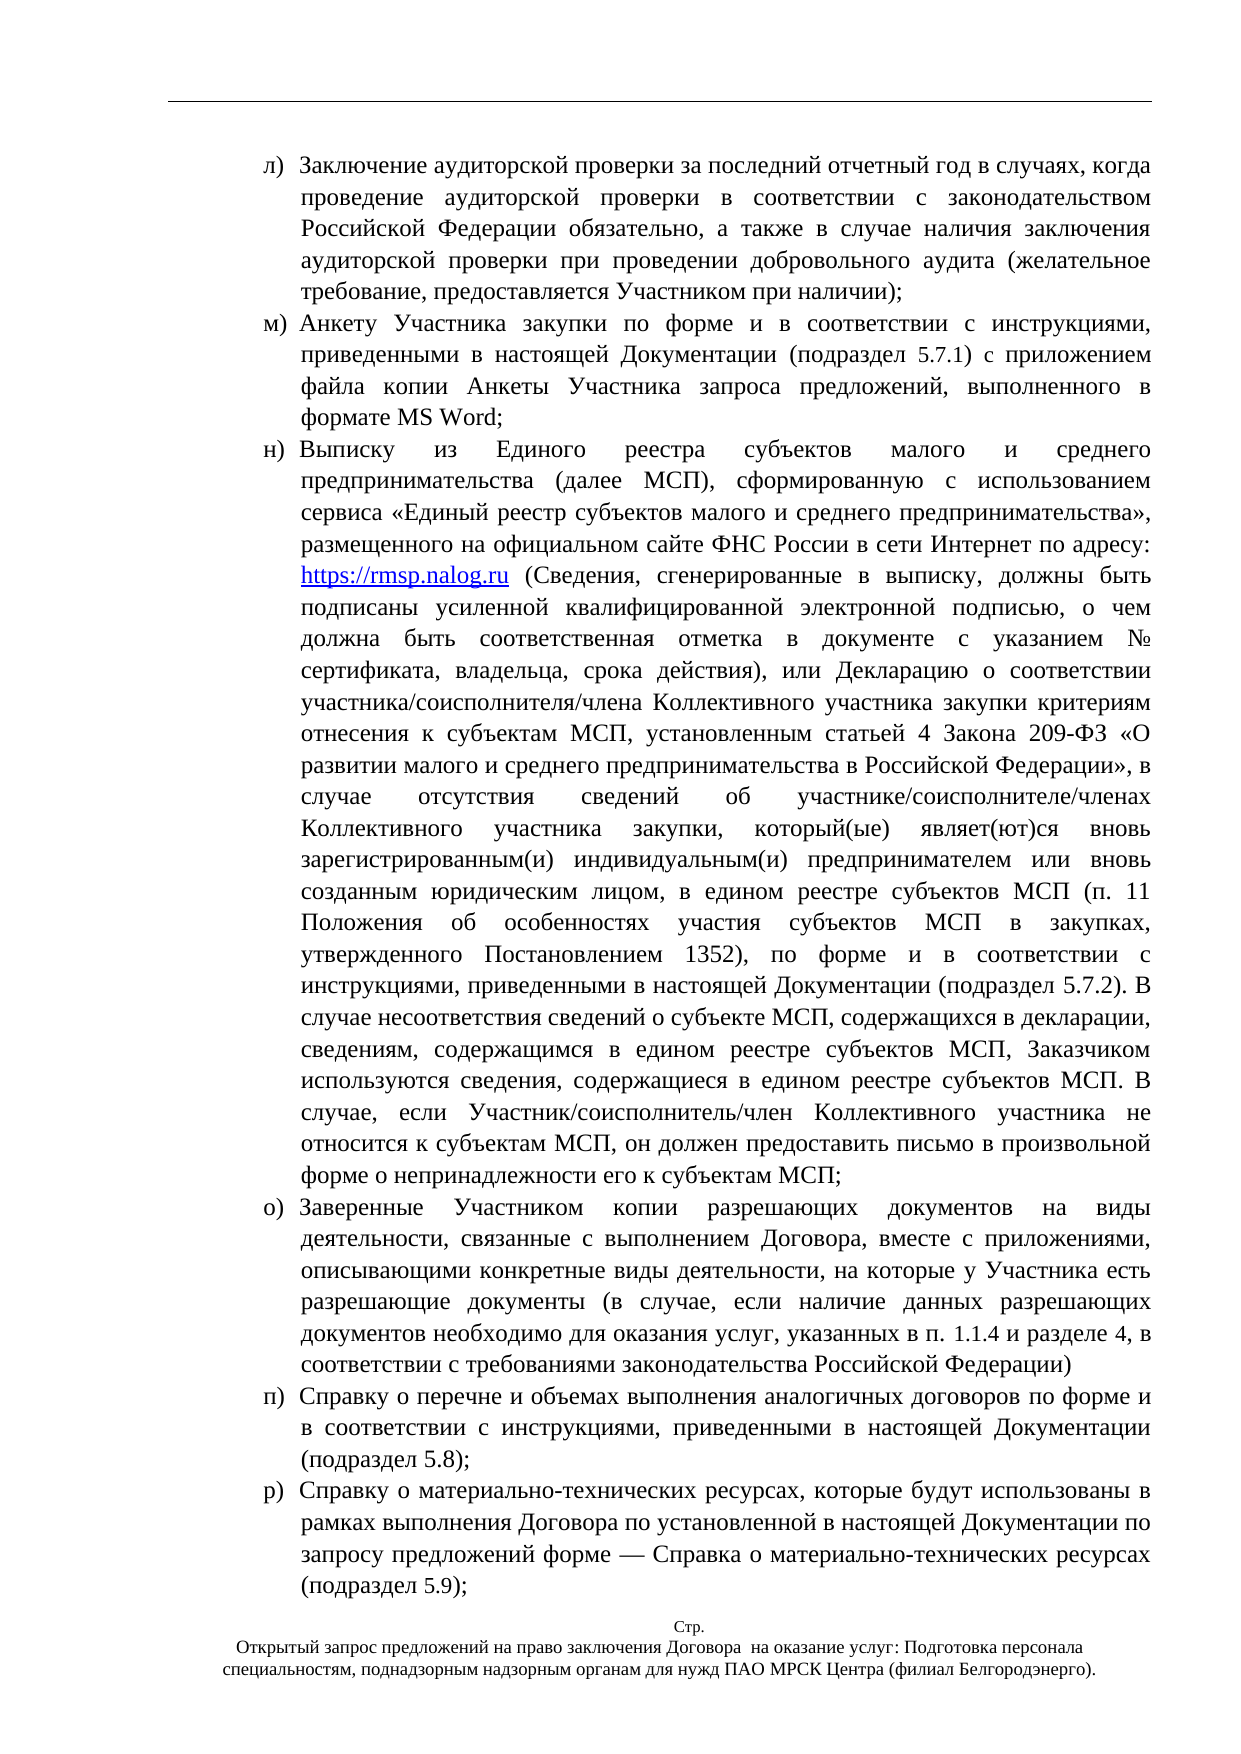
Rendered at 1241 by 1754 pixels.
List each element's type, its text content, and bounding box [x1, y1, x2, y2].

list Заключение аудиторской проверки за последний отчетный год в случаях, когда проведение аудиторской проверки в соответствии с законодательством Российской Федерации обязательно, а также в случае наличия заключения аудиторской проверки при проведении добровольного аудита (желательное требование, предоставляется Участником при наличии); [263, 150, 1152, 305]
list Справку о перечне и объемах выполнения аналогичных договоров по форме и в соответствии с инструкциями, приведенными в настоящей Документации (подраздел 5.8); [263, 1381, 1152, 1473]
list Выписку из Единого реестра субъектов малого и среднего предпринимательства (далее МСП), сформированную с использованием сервиса «Единый реестр субъектов малого и среднего предпринимательства», размещенного на официальном сайте ФНС России в сети Интернет по адресу: https://rmsp.nalog.ru (Сведения, сгенерированные в выписку, должны быть подписаны усиленной квалифицированной электронной подписью, о чем должна быть соответственная отметка в документе с указанием № сертификата, владельца, срока действия), или Декларацию о соответствии участника/соисполнителя/члена Коллективного участника закупки критериям отнесения к субъектам МСП, установленным статьей 4 Закона 209-ФЗ «О развитии малого и среднего предпринимательства в Российской Федерации», в случае отсутствия сведений об участнике/соисполнителе/членах Коллективного участника закупки, который(ые) являет(ют)ся вновь зарегистрированным(и) индивидуальным(и) предпринимателем или вновь созданным юридическим лицом, в едином реестре субъектов МСП (п. 11 Положения об особенностях участия субъектов МСП в закупках, утвержденного Постановлением 1352), по форме и в соответствии с инструкциями, приведенными в настоящей Документации (подраздел 5.7.2). В случае несоответствия сведений о субъекте МСП, содержащихся в декларации, сведениям, содержащимся в едином реестре субъектов МСП, Заказчиком используются сведения, содержащиеся в едином реестре субъектов МСП. В случае, если Участник/соисполнитель/член Коллективного участника не относится к субъектам МСП, он должен предоставить письмо в произвольной форме о непринадлежности его к субъектам МСП; [263, 434, 1152, 1189]
list Справку о материально-технических ресурсах, которые будут использованы в рамках выполнения Договора по установленной в настоящей Документации по запросу предложений форме — Справка о материально-технических ресурсах (подраздел 5.9); [263, 1476, 1152, 1599]
list Заверенные Участником копии разрешающих документов на виды деятельности, связанные с выполнением Договора, вместе с приложениями, описывающими конкретные виды деятельности, на которые у Участника есть разрешающие документы (в случае, если наличие данных разрешающих документов необходимо для оказания услуг, указанных в п. 1.1.4 и разделе 4, в соответствии с требованиями законодательства Российской Федерации) [263, 1192, 1152, 1378]
list Анкету Участника закупки по форме и в соответствии с инструкциями, приведенными в настоящей Документации (подраздел 5.7.1) с приложением файла копии Анкеты Участника запроса предложений, выполненного в формате MS Word; [263, 308, 1152, 431]
